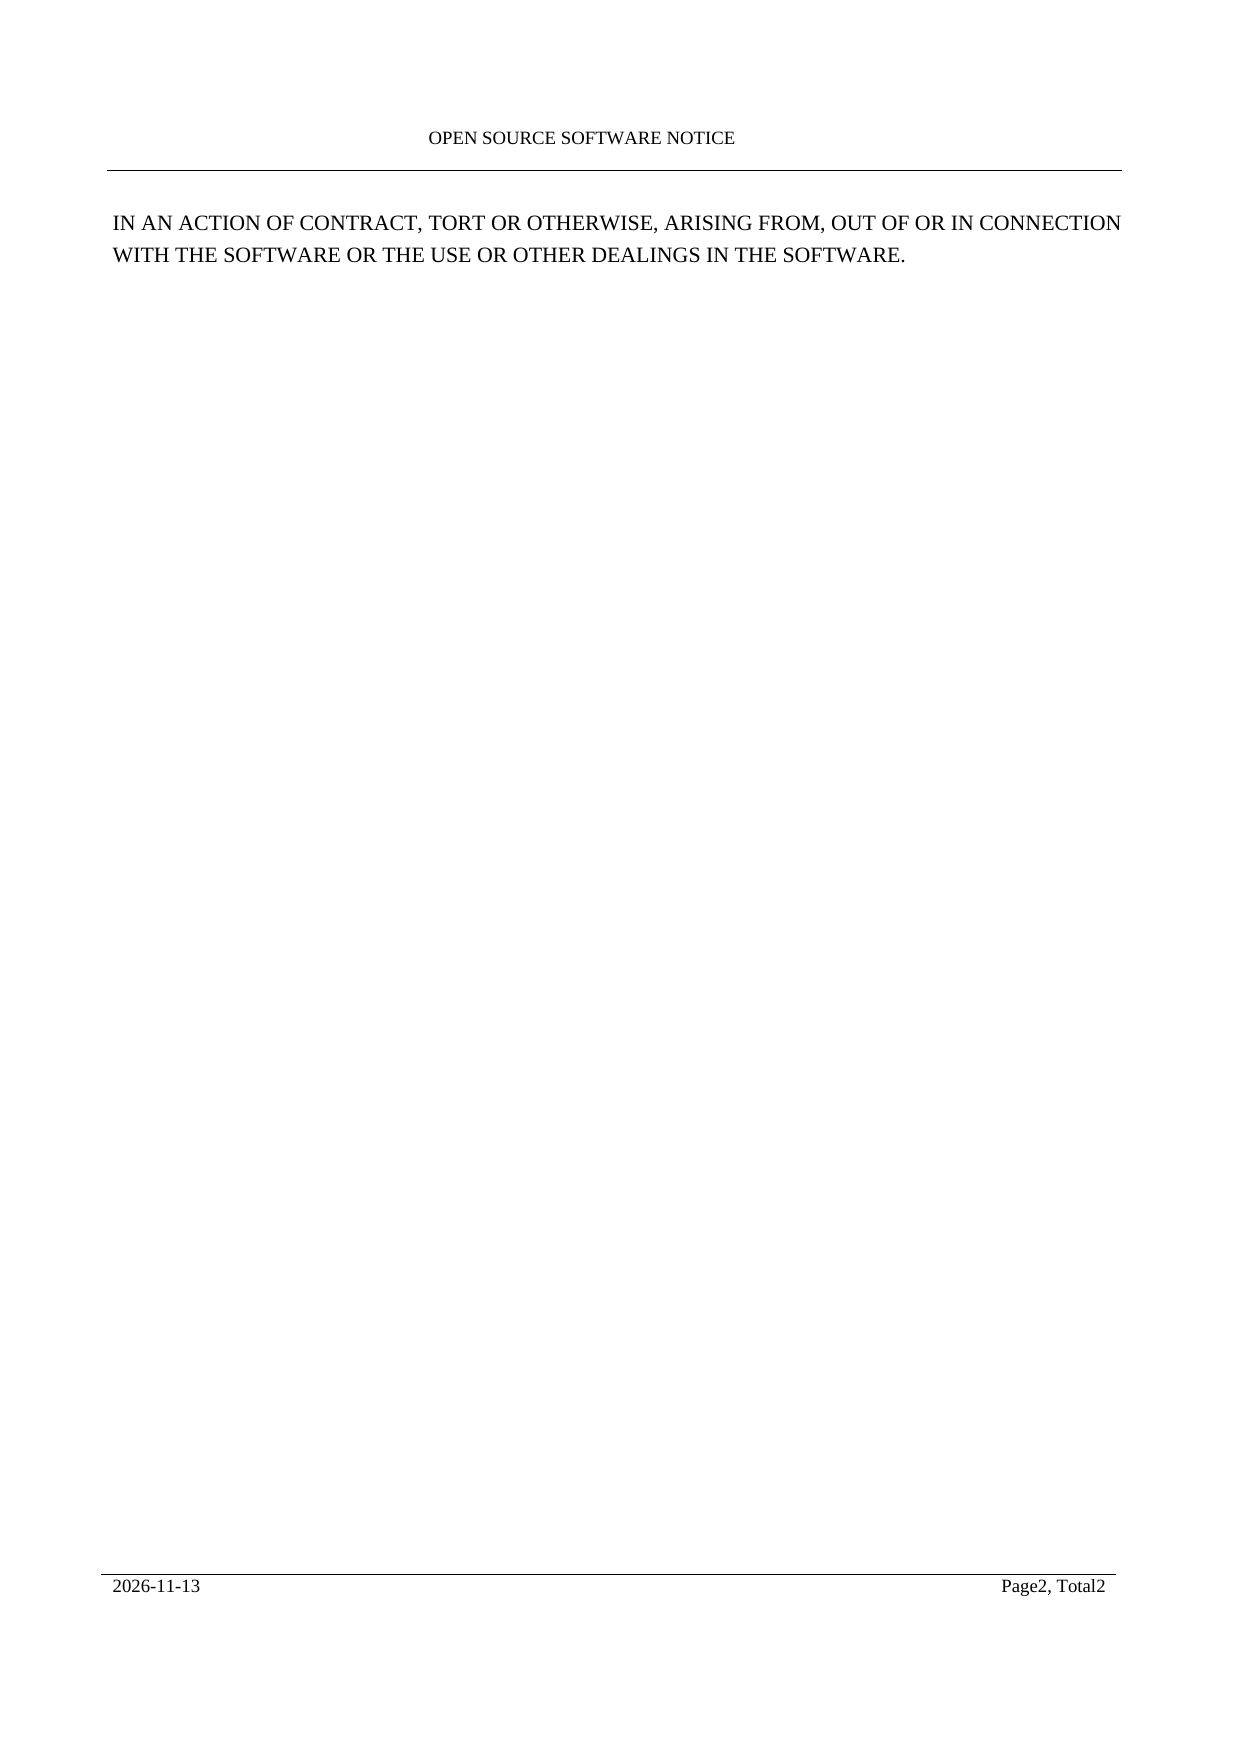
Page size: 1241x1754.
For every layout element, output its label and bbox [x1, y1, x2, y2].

text [112, 206, 1128, 271]
